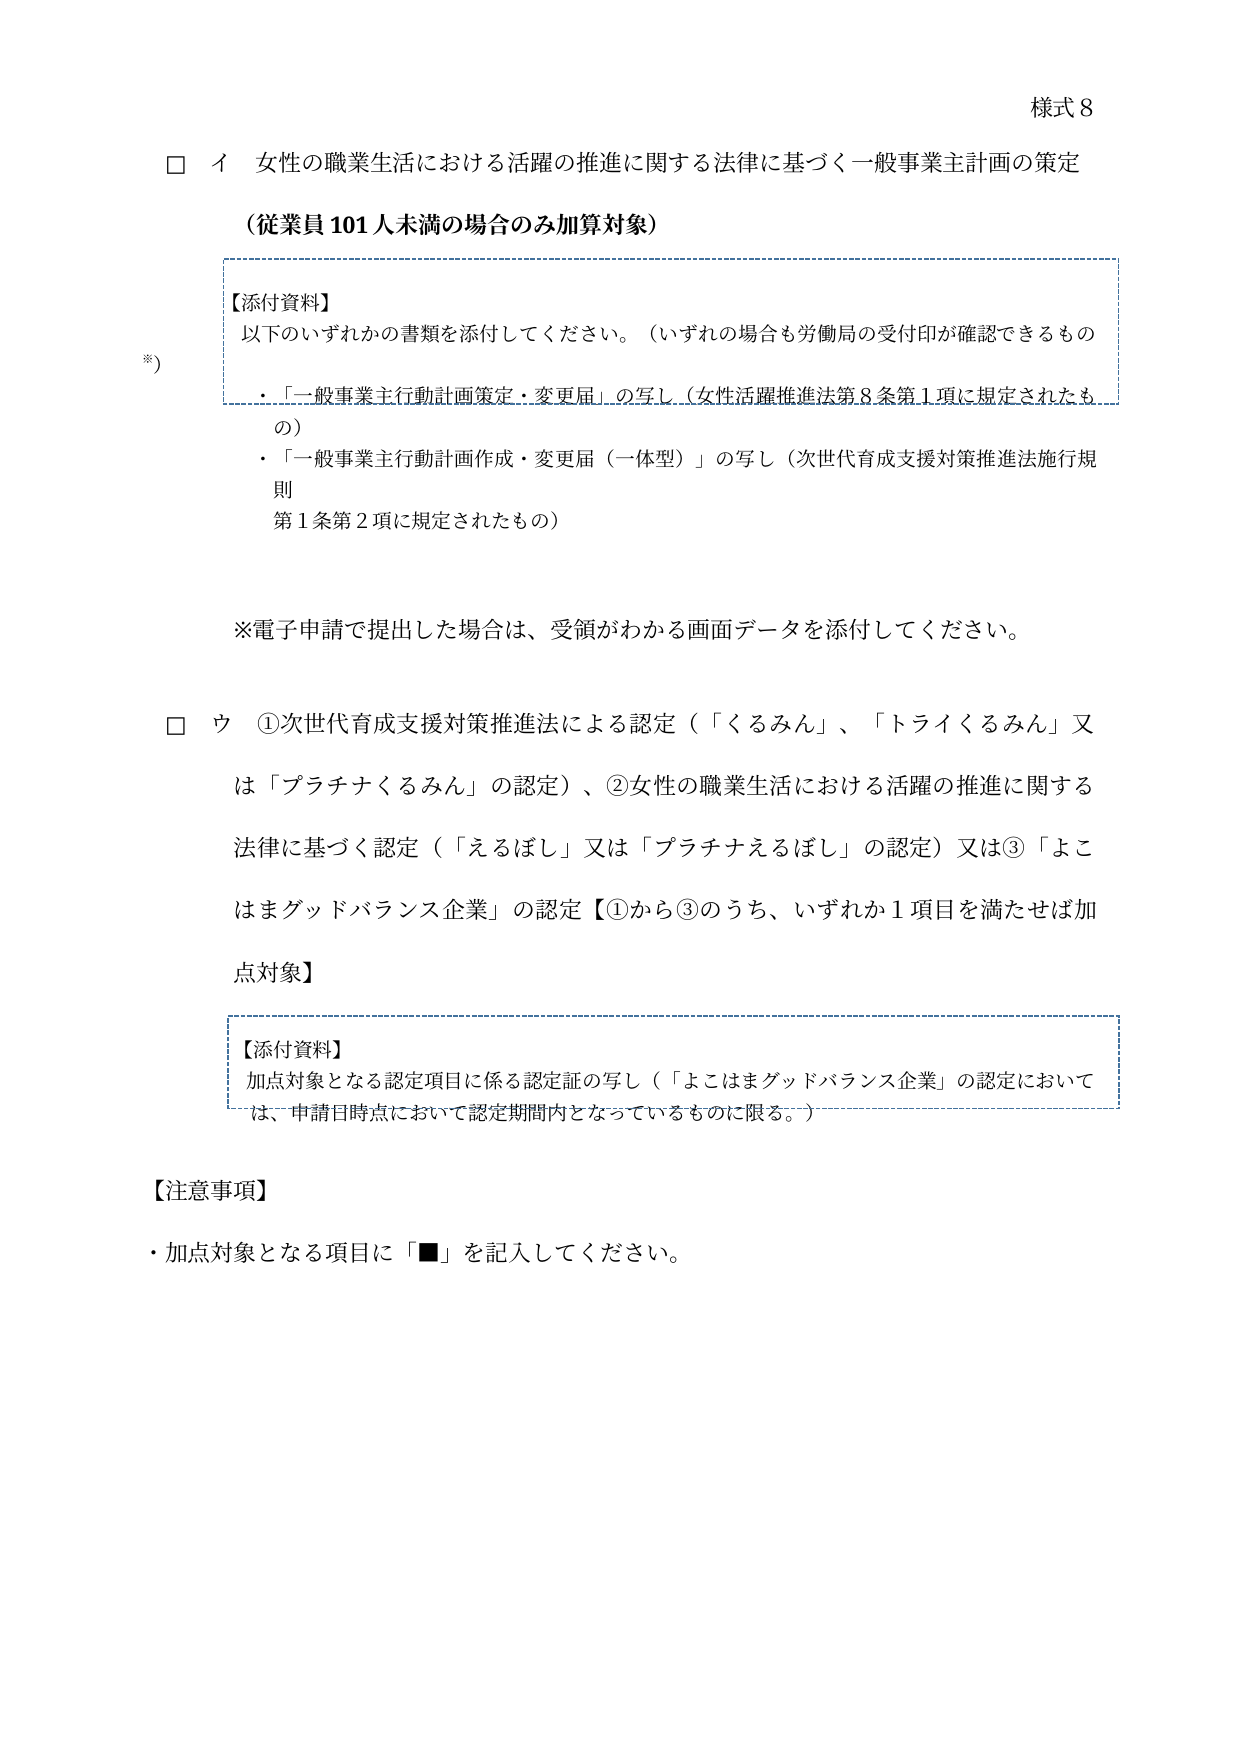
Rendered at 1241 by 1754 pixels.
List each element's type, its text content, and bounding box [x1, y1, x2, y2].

text ※電子申請で提出した場合は、受領がわかる画面データを添付してください。 [142, 598, 1098, 660]
text ・加点対象となる項目に「■」を記入してください。 [142, 1221, 1098, 1283]
text 【添付資料】 [142, 286, 1098, 317]
text 加点対象となる認定項目に係る認定証の写し（「よこはまグッドバランス企業」の認定においては、申請日時点において認定期間内となっているものに限る。） [142, 1065, 1098, 1127]
text ・「一般事業主行動計画作成・変更届（一体型）」の写し（次世代育成支援対策推進法施行規則 第１条第２項に規定されたもの） [233, 442, 1098, 535]
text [142, 317, 1098, 379]
text イ 女性の職業生活における活躍の推進に関する法律に基づく一般事業主計画の策定 [142, 130, 1098, 193]
text 【添付資料】 [142, 1034, 1098, 1065]
text 【注意事項】 [142, 1158, 1098, 1221]
text ・「一般事業主行動計画策定・変更届」の写し（女性活躍推進法第８条第１項に規定されたもの） [233, 379, 1098, 442]
text （従業員101人未満の場合のみ加算対象） [142, 193, 1098, 255]
text ウ ①次世代育成支援対策推進法による認定（「くるみん」、「トライくるみん」又は「プラチナくるみん」の認定）、②女性の職業生活における活躍の推進に関する法律に基づく認定（「えるぼし」又は「プラチナえるぼし」の認定）又は③「よこはまグッドバランス企業」の認定【①から③のうち、いずれか１項目を満たせば加点対象】 [165, 691, 1098, 1002]
